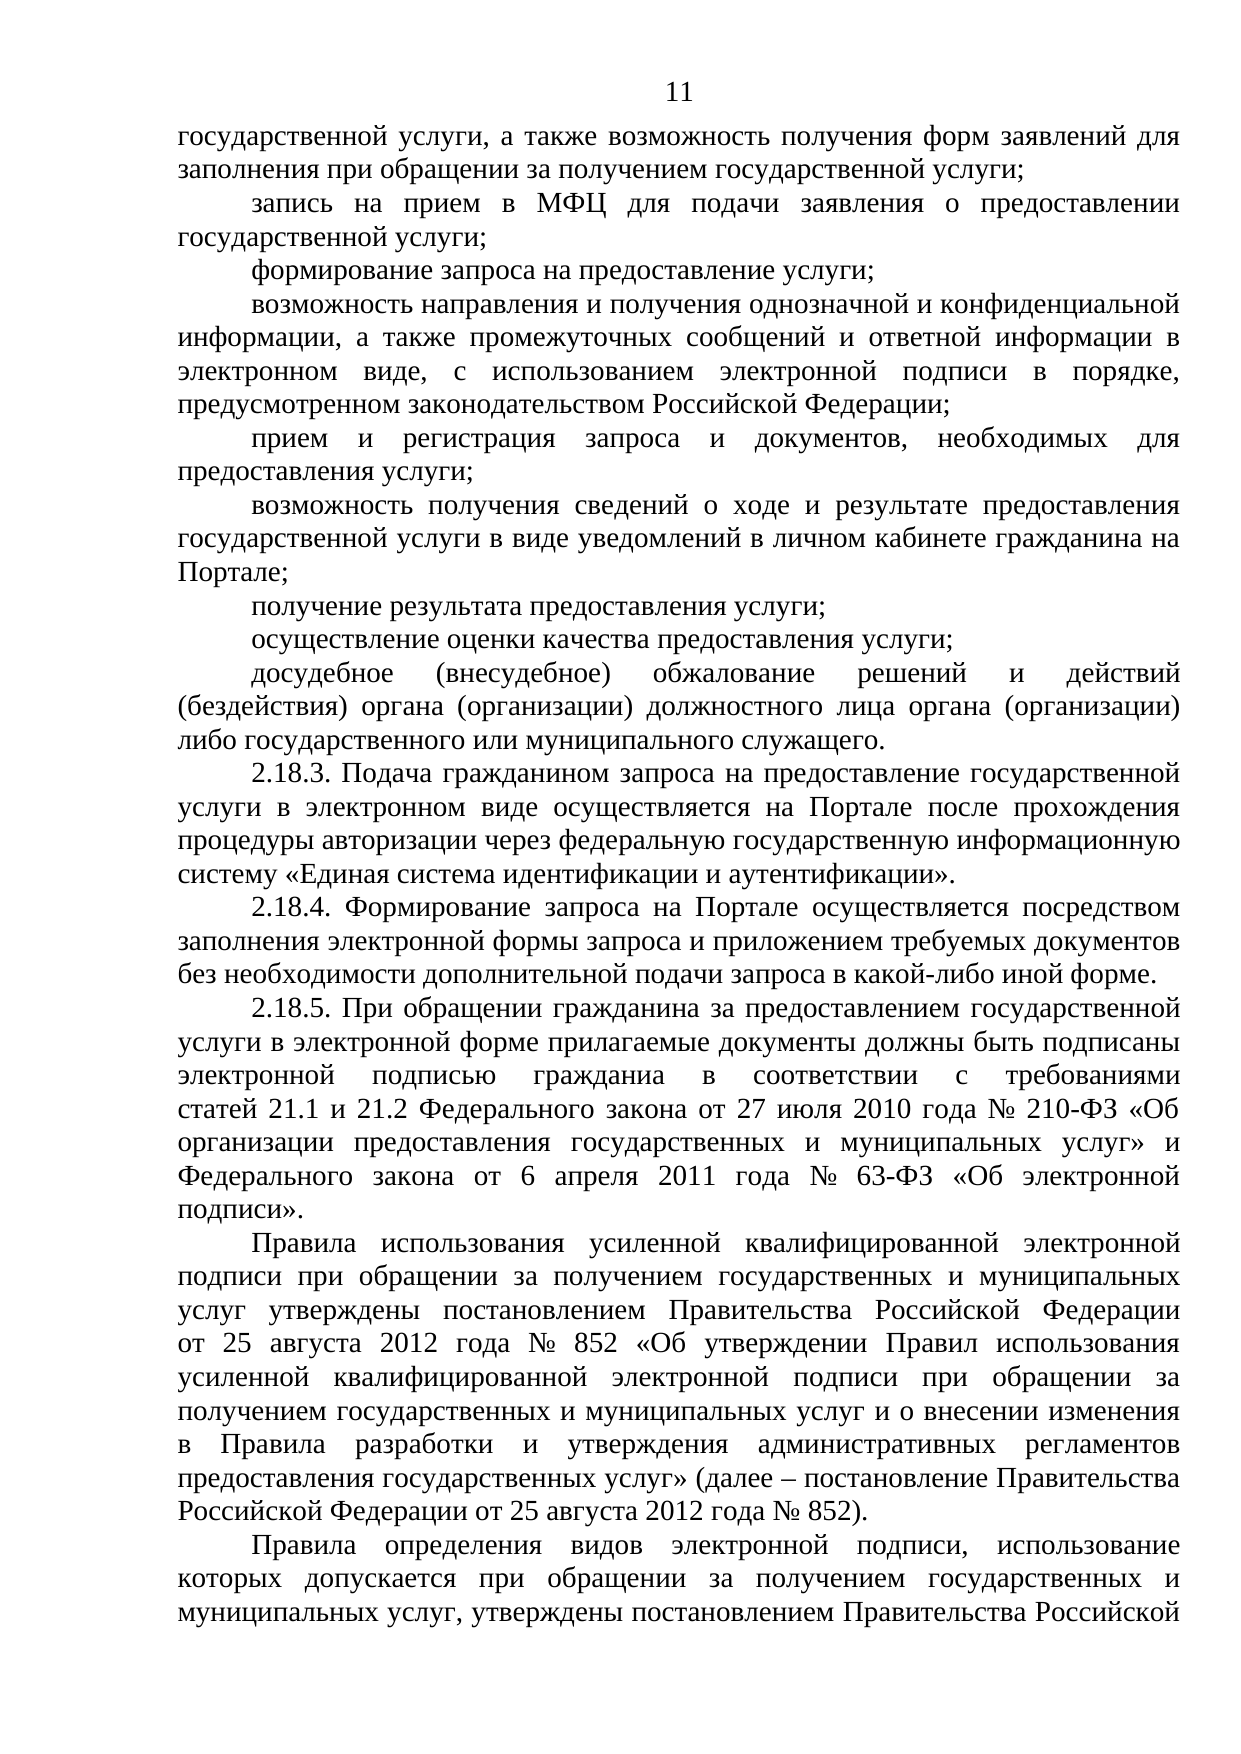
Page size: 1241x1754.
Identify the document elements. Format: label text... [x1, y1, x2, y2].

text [177, 118, 1181, 185]
text осуществление оценки качества предоставления услуги; [177, 621, 1181, 655]
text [177, 1527, 1181, 1627]
text 2.18.4. Формирование запроса на Портале осуществляется посредством заполнения электронной формы запроса и приложением требуемых документов без необходимости дополнительной подачи запроса в какой-либо иной форме. [177, 889, 1181, 990]
text получение результата предоставления услуги; [177, 588, 1181, 621]
text 2.18.3. Подача гражданином запроса на предоставление государственной услуги в электронном виде осуществляется на Портале после прохождения процедуры авторизации через федеральную государственную информационную систему «Единая система идентификации и аутентификации». [177, 755, 1181, 889]
text формирование запроса на предоставление услуги; [177, 252, 1181, 286]
text прием и регистрация запроса и документов, необходимых для предоставления услуги; [177, 420, 1181, 487]
text возможность получения сведений о ходе и результате предоставления государственной услуги в виде уведомлений в личном кабинете гражданина на Портале; [177, 487, 1181, 588]
text Правила использования усиленной квалифицированной электронной подписи при обращении за получением государственных и муниципальных услуг утверждены постановлением Правительства Российской Федерации от 25 августа 2012 года № 852 «Об утверждении Правил использования усиленной квалифицированной электронной подписи при обращении за получением государственных и муниципальных услуг и о внесении изменения в Правила разработки и утверждения административных регламентов предоставления государственных услуг» (далее – постановление Правительства Российской Федерации от 25 августа 2012 года № 852). [177, 1225, 1181, 1527]
text запись на прием в МФЦ для подачи заявления о предоставлении государственной услуги; [177, 185, 1181, 252]
text 2.18.5. При обращении гражданина за предоставлением государственной услуги в электронной форме прилагаемые документы должны быть подписаны электронной подписью гражданиа в соответствии с требованиями статей 21.1 и 21.2 Федерального закона от 27 июля 2010 года № 210-ФЗ «Об организации предоставления государственных и муниципальных услуг» и Федерального закона от 6 апреля 2011 года № 63-ФЗ «Об электронной подписи». [177, 990, 1181, 1225]
text возможность направления и получения однозначной и конфиденциальной информации, а также промежуточных сообщений и ответной информации в электронном виде, с использованием электронной подписи в порядке, предусмотренном законодательством Российской Федерации; [177, 286, 1181, 420]
text досудебное (внесудебное) обжалование решений и действий (бездействия) органа (организации) должностного лица органа (организации) либо государственного или муниципального служащего. [177, 655, 1181, 755]
